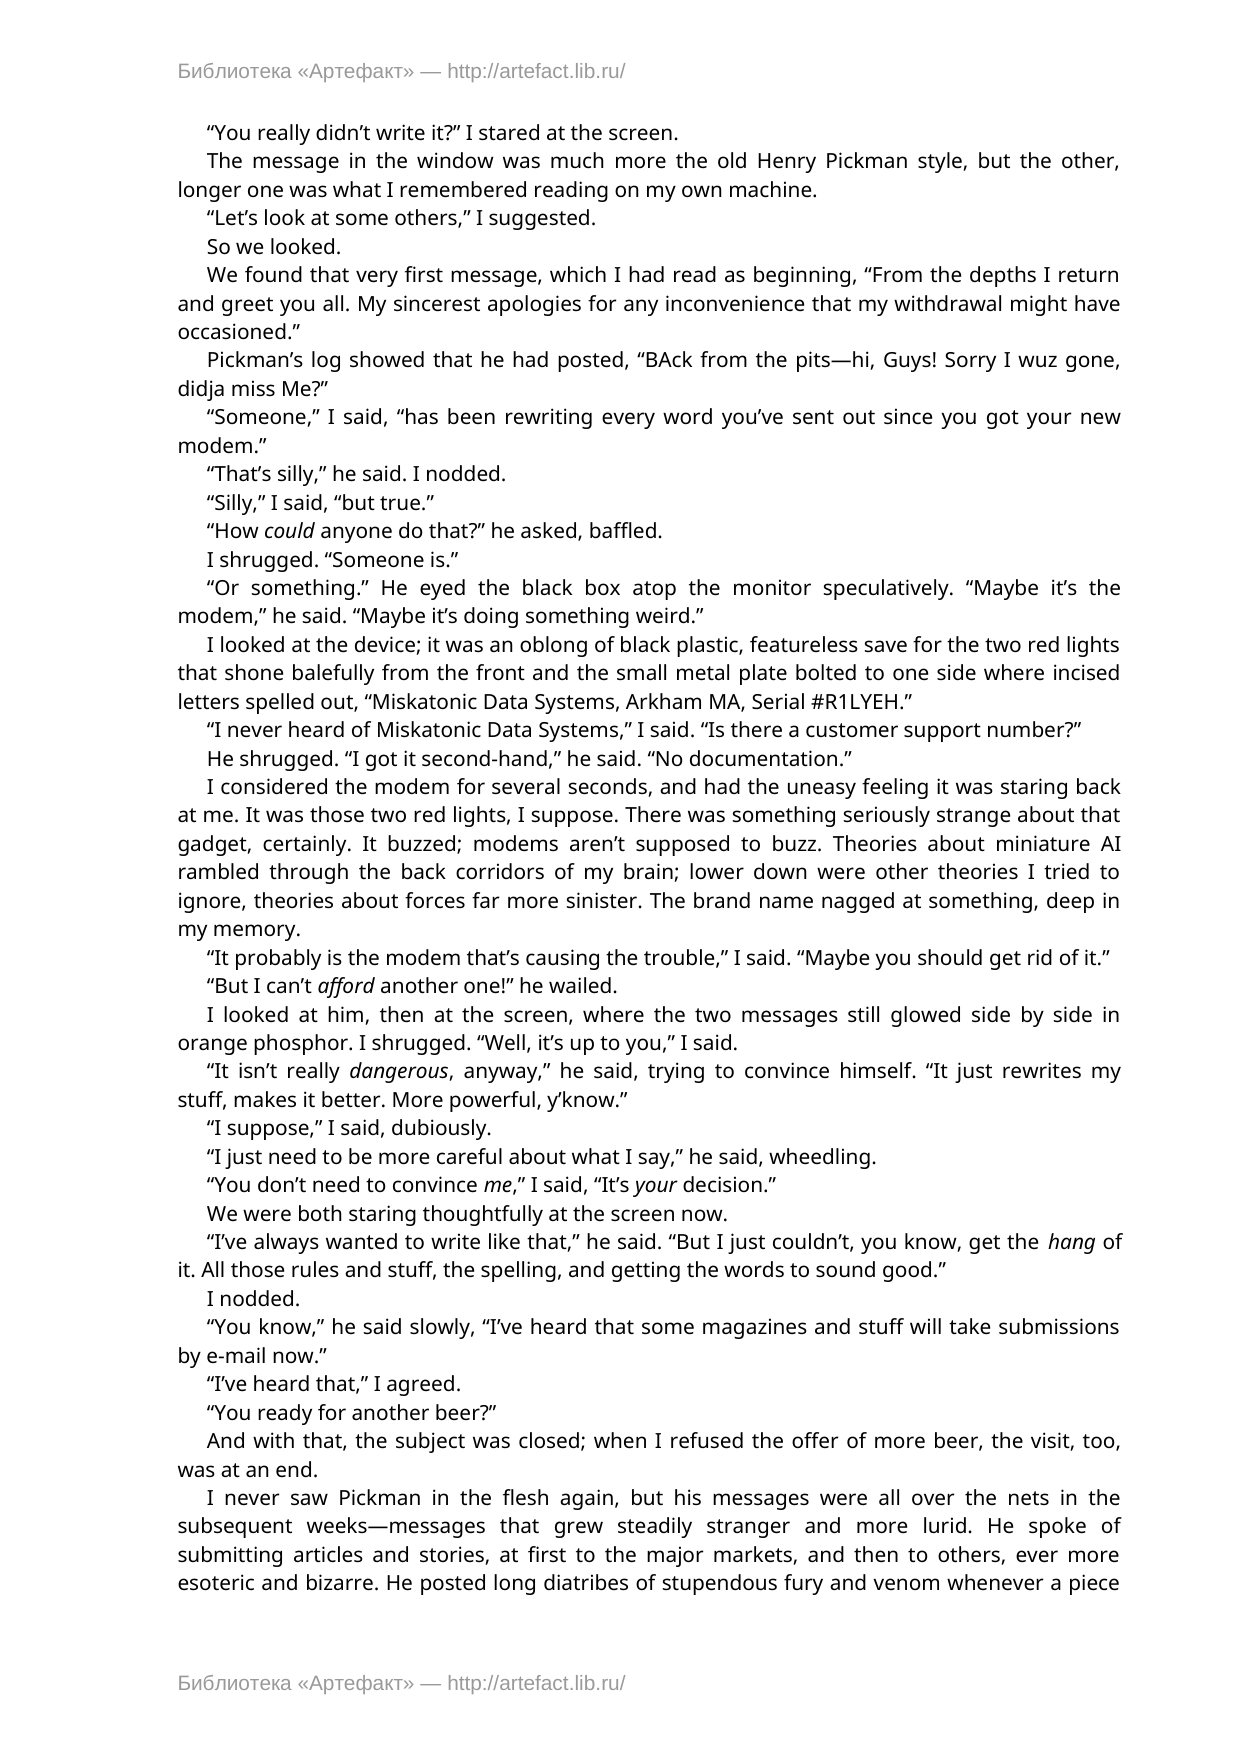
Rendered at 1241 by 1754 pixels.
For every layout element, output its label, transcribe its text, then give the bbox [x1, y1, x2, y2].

text “I never heard of Miskatonic Data Systems,” I said. “Is there a customer support number?” [177, 715, 1122, 744]
text And with that, the subject was closed; when I refused the offer of more beer, the visit, too, was at an end. [177, 1426, 1122, 1483]
text “I’ve heard that,” I agreed. [177, 1369, 1122, 1398]
text I considered the modem for several seconds, and had the uneasy feeling it was staring back at me. It was those two red lights, I suppose. There was something seriously strange about that gadget, certainly. It buzzed; modems aren’t supposed to buzz. Theories about miniature AI rambled through the back corridors of my brain; lower down were other theories I tried to ignore, theories about forces far more sinister. The brand name nagged at something, deep in my memory. [177, 772, 1122, 943]
text “Or something.” He eyed the black box atop the monitor speculatively. “Maybe it’s the modem,” he said. “Maybe it’s doing something weird.” [177, 573, 1122, 630]
text “How could anyone do that?” he asked, baffled. [177, 516, 1122, 545]
text “You ready for another beer?” [177, 1398, 1122, 1426]
text “It probably is the modem that’s causing the trouble,” I said. “Maybe you should get rid of it.” [177, 943, 1122, 971]
text “It isn’t really dangerous, anyway,” he said, trying to convince himself. “It just rewrites my stuff, makes it better. More powerful, y’know.” [177, 1057, 1122, 1113]
text We found that very first message, which I had read as beginning, “From the depths I return and greet you all. My sincerest apologies for any inconvenience that my withdrawal might have occasioned.” [177, 260, 1122, 346]
text So we looked. [177, 232, 1122, 260]
text The message in the window was much more the old Henry Pickman style, but the other, longer one was what I remembered reading on my own machine. [177, 147, 1122, 203]
text Pickman’s log showed that he had posted, “BAck from the pits—hi, Guys! Sorry I wuz gone, didja miss Me?” [177, 346, 1122, 402]
text “You don’t need to convince me,” I said, “It’s your decision.” [177, 1170, 1122, 1199]
text “Someone,” I said, “has been rewriting every word you’ve sent out since you got your new modem.” [177, 402, 1122, 459]
text “You know,” he said slowly, “I’ve heard that some magazines and stuff will take submissions by e-mail now.” [177, 1312, 1122, 1369]
text I looked at the device; it was an oblong of black plastic, featureless save for the two red lights that shone balefully from the front and the small metal plate bolted to one side where incised letters spelled out, “Miskatonic Data Systems, Arkham MA, Serial #R1LYEH.” [177, 630, 1122, 715]
text “You really didn’t write it?” I stared at the screen. [177, 118, 1122, 147]
text “That’s silly,” he said. I nodded. [177, 459, 1122, 488]
text “Silly,” I said, “but true.” [177, 488, 1122, 516]
text “I just need to be more careful about what I say,” he said, wheedling. [177, 1142, 1122, 1170]
text I shrugged. “Someone is.” [177, 545, 1122, 573]
text “But I can’t afford another one!” he wailed. [177, 971, 1122, 1000]
text He shrugged. “I got it second-hand,” he said. “No documentation.” [177, 744, 1122, 772]
text “I suppose,” I said, dubiously. [177, 1113, 1122, 1142]
text I nodded. [177, 1284, 1122, 1312]
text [177, 1483, 1122, 1597]
text We were both staring thoughtfully at the screen now. [177, 1199, 1122, 1227]
text “I’ve always wanted to write like that,” he said. “But I just couldn’t, you know, get the hang of it. All those rules and stuff, the spelling, and getting the words to sound good.” [177, 1227, 1122, 1284]
text I looked at him, then at the screen, where the two messages still glowed side by side in orange phosphor. I shrugged. “Well, it’s up to you,” I said. [177, 1000, 1122, 1057]
text “Let’s look at some others,” I suggested. [177, 203, 1122, 232]
